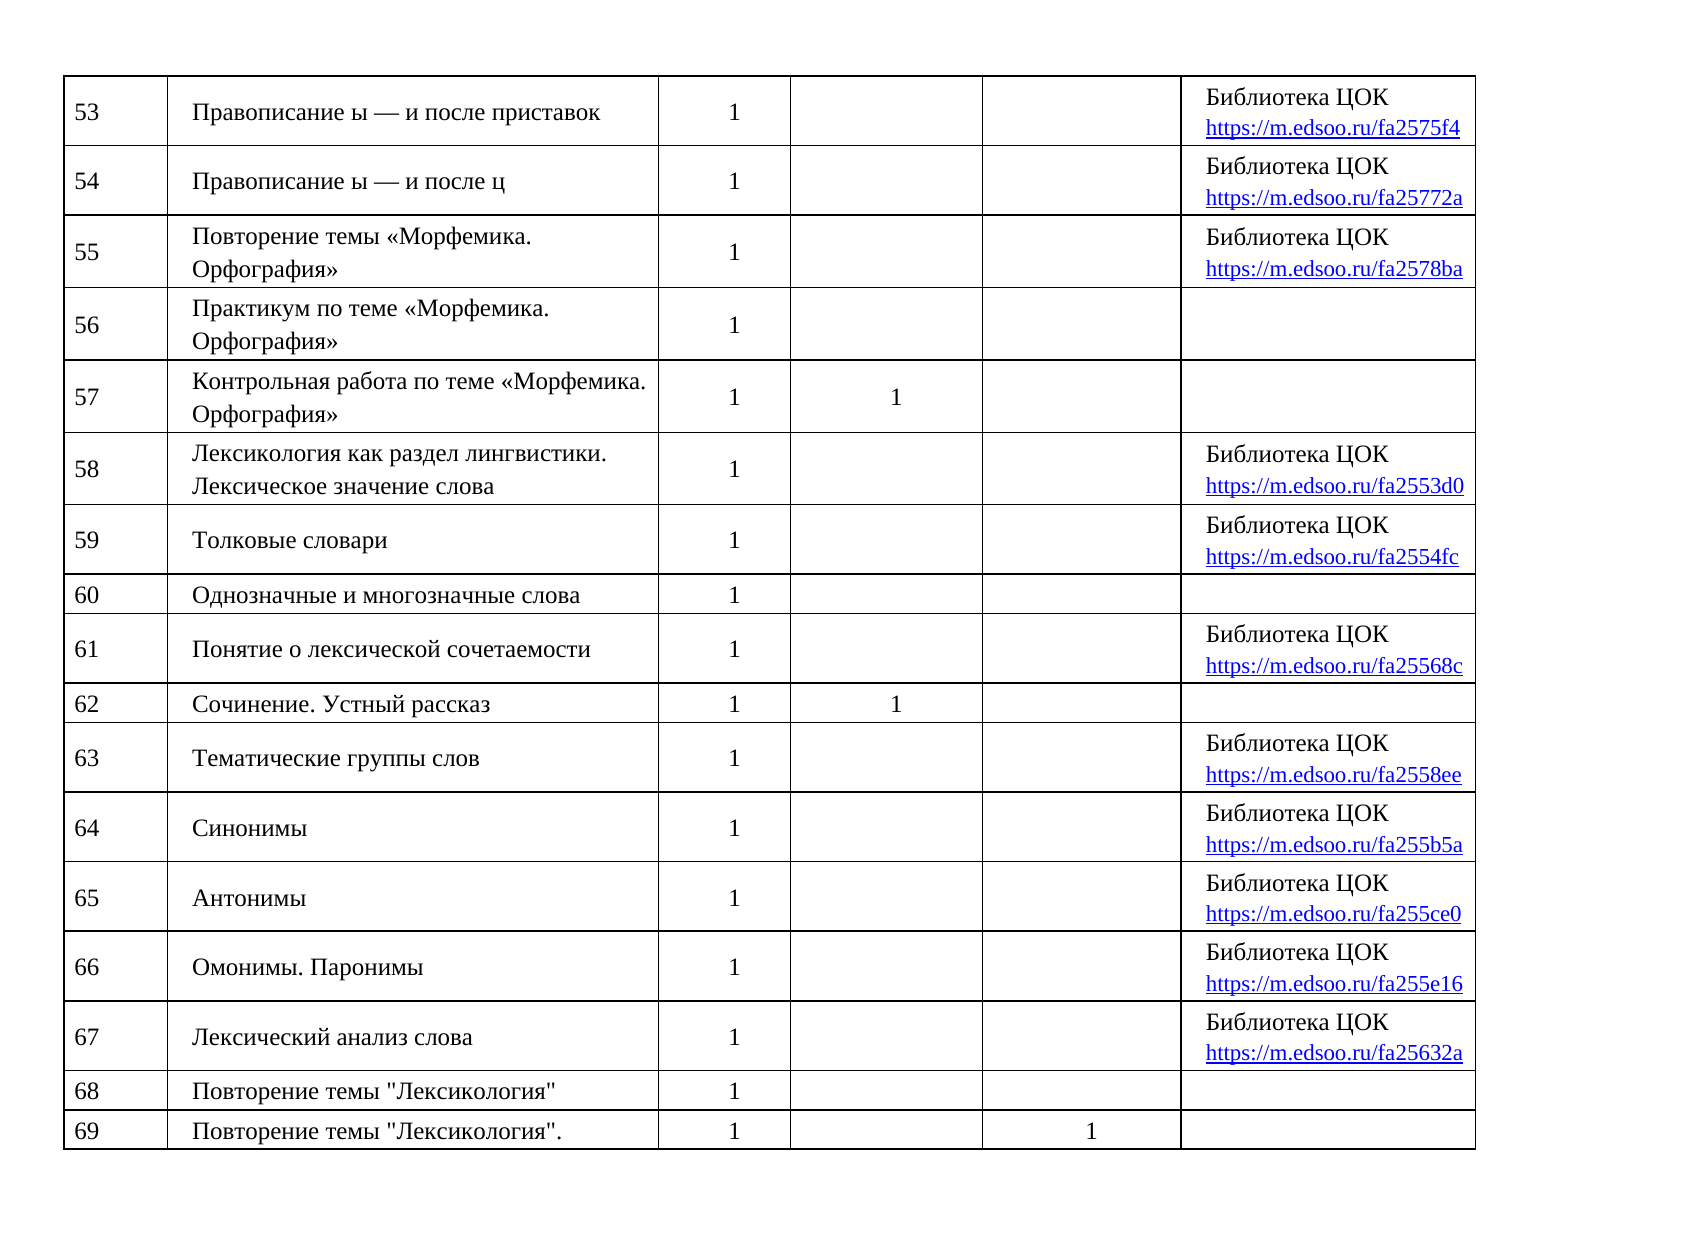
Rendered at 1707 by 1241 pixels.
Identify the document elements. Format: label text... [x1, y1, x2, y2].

table_cell [791, 575, 982, 613]
table_cell Сочинение. Устный рассказ [168, 684, 658, 722]
table_cell 1 [659, 1071, 790, 1109]
table_cell Повторение темы «Морфемика. Орфография» [168, 216, 658, 287]
table_cell 55 [65, 216, 167, 287]
table_cell [1182, 575, 1475, 613]
table_cell Библиотека ЦОК https://m.edsoo.ru/fa25632a [1182, 1002, 1475, 1069]
table_cell [1182, 1111, 1475, 1148]
table_cell [983, 614, 1180, 682]
table_cell Синонимы [168, 793, 658, 861]
table_cell 61 [65, 614, 167, 682]
table_cell [983, 288, 1180, 359]
table_cell [983, 1002, 1180, 1069]
table_cell [983, 793, 1180, 861]
table_cell [1182, 1071, 1475, 1109]
table_cell [791, 793, 982, 861]
table_cell 57 [65, 361, 167, 431]
table_cell [791, 146, 982, 214]
table_cell Антонимы [168, 862, 658, 930]
table_cell [791, 1002, 982, 1069]
table_cell [983, 932, 1180, 1000]
table_cell [791, 1071, 982, 1109]
table_cell [791, 932, 982, 1000]
table_cell 1 [659, 361, 790, 431]
table_cell Практикум по теме «Морфемика. Орфография» [168, 288, 658, 359]
table_cell [1182, 288, 1475, 359]
table_cell [983, 77, 1180, 144]
table_cell [791, 862, 982, 930]
table_cell Библиотека ЦОК https://m.edsoo.ru/fa255e16 [1182, 932, 1475, 1000]
table_cell Библиотека ЦОК https://m.edsoo.ru/fa2554fc [1182, 505, 1475, 573]
table_cell 1 [791, 361, 982, 431]
table_cell 1 [659, 614, 790, 682]
table_cell 1 [659, 505, 790, 573]
table_cell 1 [659, 216, 790, 287]
table_cell 1 [659, 1111, 790, 1148]
table_cell 69 [65, 1111, 167, 1148]
table_cell [983, 146, 1180, 214]
table_cell Библиотека ЦОК https://m.edsoo.ru/fa25568c [1182, 614, 1475, 682]
table_cell 1 [659, 575, 790, 613]
table_cell 1 [791, 684, 982, 722]
table_cell 1 [659, 146, 790, 214]
table_cell 58 [65, 433, 167, 504]
table_cell Повторение темы "Лексикология" [168, 1071, 658, 1109]
table_cell Лексический анализ слова [168, 1002, 658, 1069]
table_cell Библиотека ЦОК https://m.edsoo.ru/fa2558ee [1182, 723, 1475, 791]
table_cell 54 [65, 146, 167, 214]
table_cell Библиотека ЦОК https://m.edsoo.ru/fa255b5a [1182, 793, 1475, 861]
table_cell [1182, 684, 1475, 722]
table_cell [1182, 361, 1475, 431]
table_cell [983, 684, 1180, 722]
table_cell Правописание ы — и после приставок [168, 77, 658, 144]
table_cell Библиотека ЦОК https://m.edsoo.ru/fa255ce0 [1182, 862, 1475, 930]
table_cell 1 [659, 77, 790, 144]
table_cell [791, 216, 982, 287]
table_cell [983, 723, 1180, 791]
table_cell [791, 433, 982, 504]
table_cell Контрольная работа по теме «Морфемика. Орфография» [168, 361, 658, 431]
table_cell 1 [659, 288, 790, 359]
table_cell Тематические группы слов [168, 723, 658, 791]
table_cell [983, 1071, 1180, 1109]
table_cell 53 [65, 77, 167, 144]
table_cell 1 [983, 1111, 1180, 1148]
table_cell [983, 505, 1180, 573]
table_cell [983, 216, 1180, 287]
table_cell 56 [65, 288, 167, 359]
table_cell 68 [65, 1071, 167, 1109]
table_cell Лексикология как раздел лингвистики. Лексическое значение слова [168, 433, 658, 504]
table_cell 1 [659, 862, 790, 930]
table_cell Библиотека ЦОК https://m.edsoo.ru/fa25772a [1182, 146, 1475, 214]
table_cell Омонимы. Паронимы [168, 932, 658, 1000]
table_cell 65 [65, 862, 167, 930]
table_cell 67 [65, 1002, 167, 1069]
table_cell [791, 505, 982, 573]
table_cell Понятие о лексической сочетаемости [168, 614, 658, 682]
table_cell [983, 361, 1180, 431]
table_cell [983, 433, 1180, 504]
table_cell [983, 862, 1180, 930]
table_cell Однозначные и многозначные слова [168, 575, 658, 613]
table_cell 64 [65, 793, 167, 861]
table_cell [791, 77, 982, 144]
table_cell 1 [659, 932, 790, 1000]
table_cell Толковые словари [168, 505, 658, 573]
table_cell [791, 723, 982, 791]
table_cell Правописание ы — и после ц [168, 146, 658, 214]
table_cell 1 [659, 793, 790, 861]
table_cell [791, 1111, 982, 1148]
table_cell 1 [659, 1002, 790, 1069]
table_cell 66 [65, 932, 167, 1000]
table_cell Библиотека ЦОК https://m.edsoo.ru/fa2575f4 [1182, 77, 1475, 144]
table_cell 1 [659, 433, 790, 504]
table_cell 1 [659, 684, 790, 722]
table_cell 60 [65, 575, 167, 613]
table_cell 1 [659, 723, 790, 791]
table_cell [791, 614, 982, 682]
table_cell Библиотека ЦОК https://m.edsoo.ru/fa2578ba [1182, 216, 1475, 287]
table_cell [168, 1111, 658, 1148]
table_cell [983, 575, 1180, 613]
table_cell Библиотека ЦОК https://m.edsoo.ru/fa2553d0 [1182, 433, 1475, 504]
table_cell 63 [65, 723, 167, 791]
table_cell 59 [65, 505, 167, 573]
table_cell [791, 288, 982, 359]
table_cell 62 [65, 684, 167, 722]
